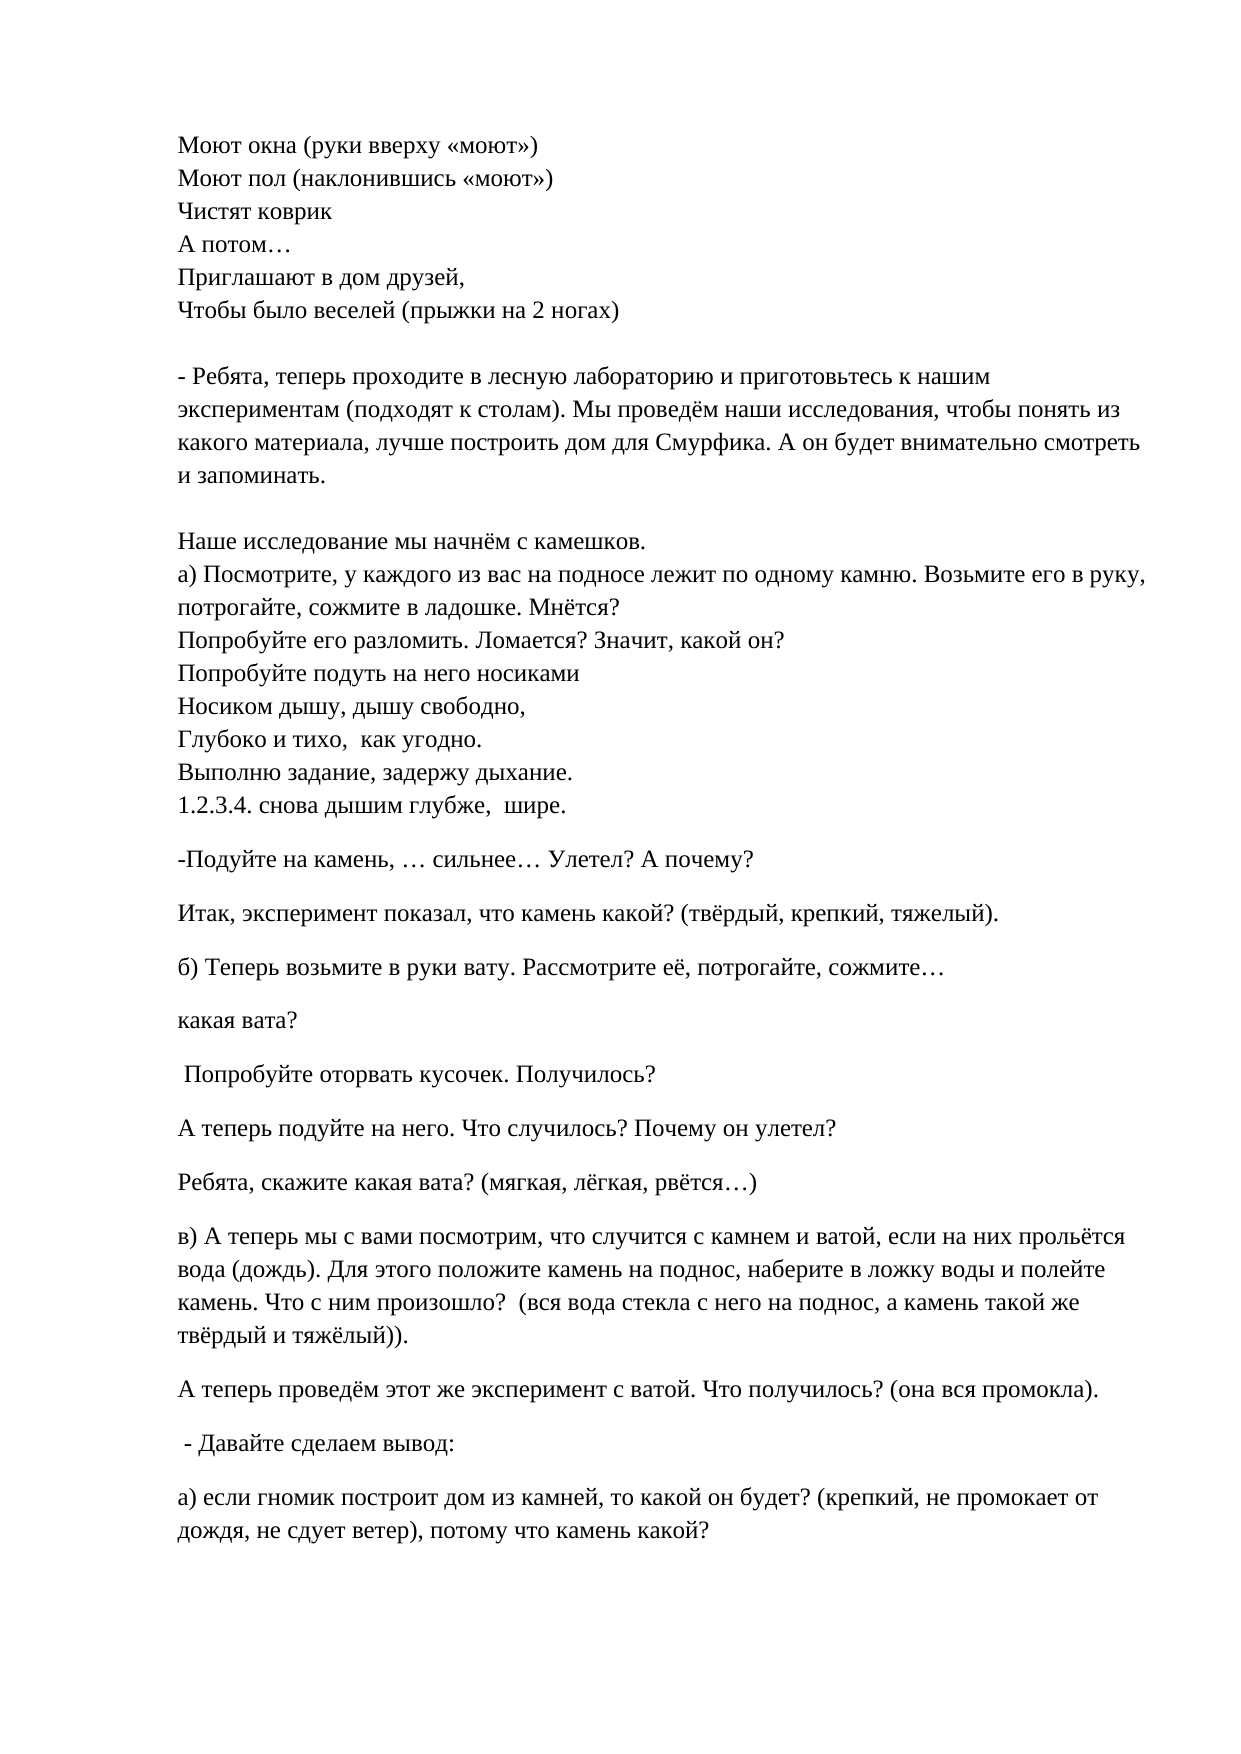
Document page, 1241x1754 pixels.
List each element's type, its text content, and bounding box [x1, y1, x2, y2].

text Наше исследование мы начнём с камешков. [177, 526, 1152, 555]
text - Давайте сделаем вывод: [177, 1428, 1152, 1457]
text Моют окна (руки вверху «моют») [177, 130, 1152, 158]
text б) Теперь возьмите в руки вату. Рассмотрите её, потрогайте, сожмите… [177, 952, 1152, 981]
text Выполню задание, задержу дыхание. [177, 757, 1152, 786]
text в) А теперь мы с вами посмотрим, что случится с камнем и ватой, если на них прольётся вода (дождь). Для этого положите камень на поднос, наберите в ложку воды и полейте камень. Что с ним произошло? (вся вода стекла с него на поднос, а камень такой же твёрдый и тяжёлый)). [177, 1221, 1152, 1349]
text Чистят коврик [177, 196, 1152, 224]
text -Подуйте на камень, … сильнее… Улетел? А почему? [177, 844, 1152, 873]
text А потом… [177, 229, 1152, 258]
text какая вата? [177, 1006, 1152, 1034]
text Попробуйте подуть на него носиками [177, 658, 1152, 687]
text 1.2.3.4. снова дышим глубже, шире. [177, 790, 1152, 819]
text - Ребята, теперь проходите в лесную лабораторию и приготовьтесь к нашим экспериментам (подходят к столам). Мы проведём наши исследования, чтобы понять из какого материала, лучше построить дом для Смурфика. А он будет внимательно смотреть и запоминать. [177, 361, 1152, 489]
text Носиком дышу, дышу свободно, [177, 691, 1152, 720]
text А теперь подуйте на него. Что случилось? Почему он улетел? [177, 1113, 1152, 1142]
text Моют пол (наклонившись «моют») [177, 163, 1152, 192]
text Попробуйте оторвать кусочек. Получилось? [177, 1059, 1152, 1088]
text А теперь проведём этот же эксперимент с ватой. Что получилось? (она вся промокла). [177, 1374, 1152, 1403]
text а) Посмотрите, у каждого из вас на подносе лежит по одному камню. Возьмите его в руку, потрогайте, сожмите в ладошке. Мнётся? [177, 559, 1152, 621]
text Чтобы было веселей (прыжки на 2 ногах) [177, 295, 1152, 324]
text Итак, эксперимент показал, что камень какой? (твёрдый, крепкий, тяжелый). [177, 898, 1152, 927]
text Попробуйте его разломить. Ломается? Значит, какой он? [177, 625, 1152, 654]
text Глубоко и тихо, как угодно. [177, 724, 1152, 753]
text Ребята, скажите какая вата? (мягкая, лёгкая, рвётся…) [177, 1167, 1152, 1196]
text Приглашают в дом друзей, [177, 262, 1152, 291]
text а) если гномик построит дом из камней, то какой он будет? (крепкий, не промокает от дождя, не сдует ветер), потому что камень какой? [177, 1482, 1152, 1543]
